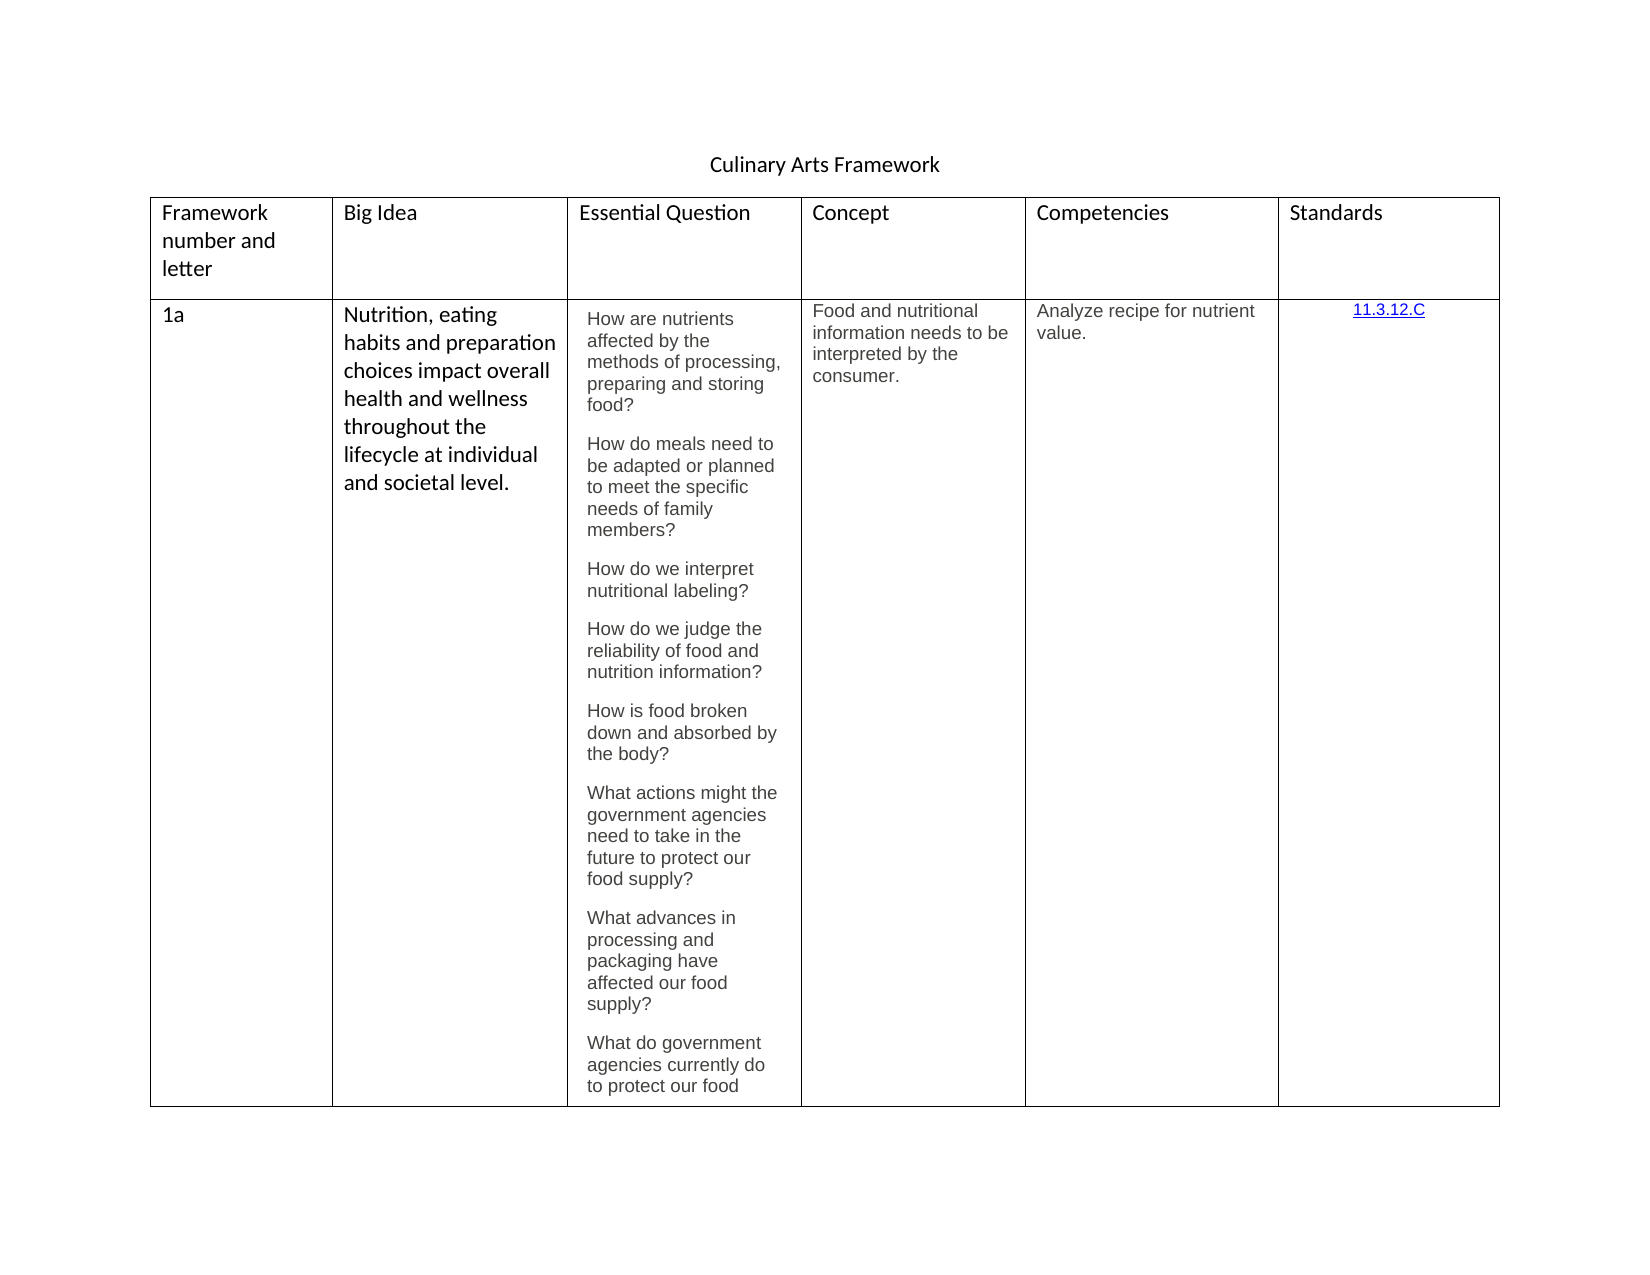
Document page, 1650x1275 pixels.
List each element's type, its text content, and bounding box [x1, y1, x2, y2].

table_header Big Idea [333, 198, 567, 299]
table_header Concept [802, 198, 1025, 299]
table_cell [333, 300, 567, 1106]
table_cell [568, 300, 801, 1106]
table_header Essential Question [568, 198, 801, 299]
table_header Competencies [1026, 198, 1278, 299]
table_cell 1a [151, 300, 332, 1106]
text Culinary Arts Framework [150, 150, 1500, 178]
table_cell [1026, 300, 1278, 1106]
table_header Framework number and letter [151, 198, 332, 299]
table_header Standards [1279, 198, 1499, 299]
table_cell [802, 300, 1025, 1106]
table_cell 11.3.12.C [1279, 300, 1499, 1106]
